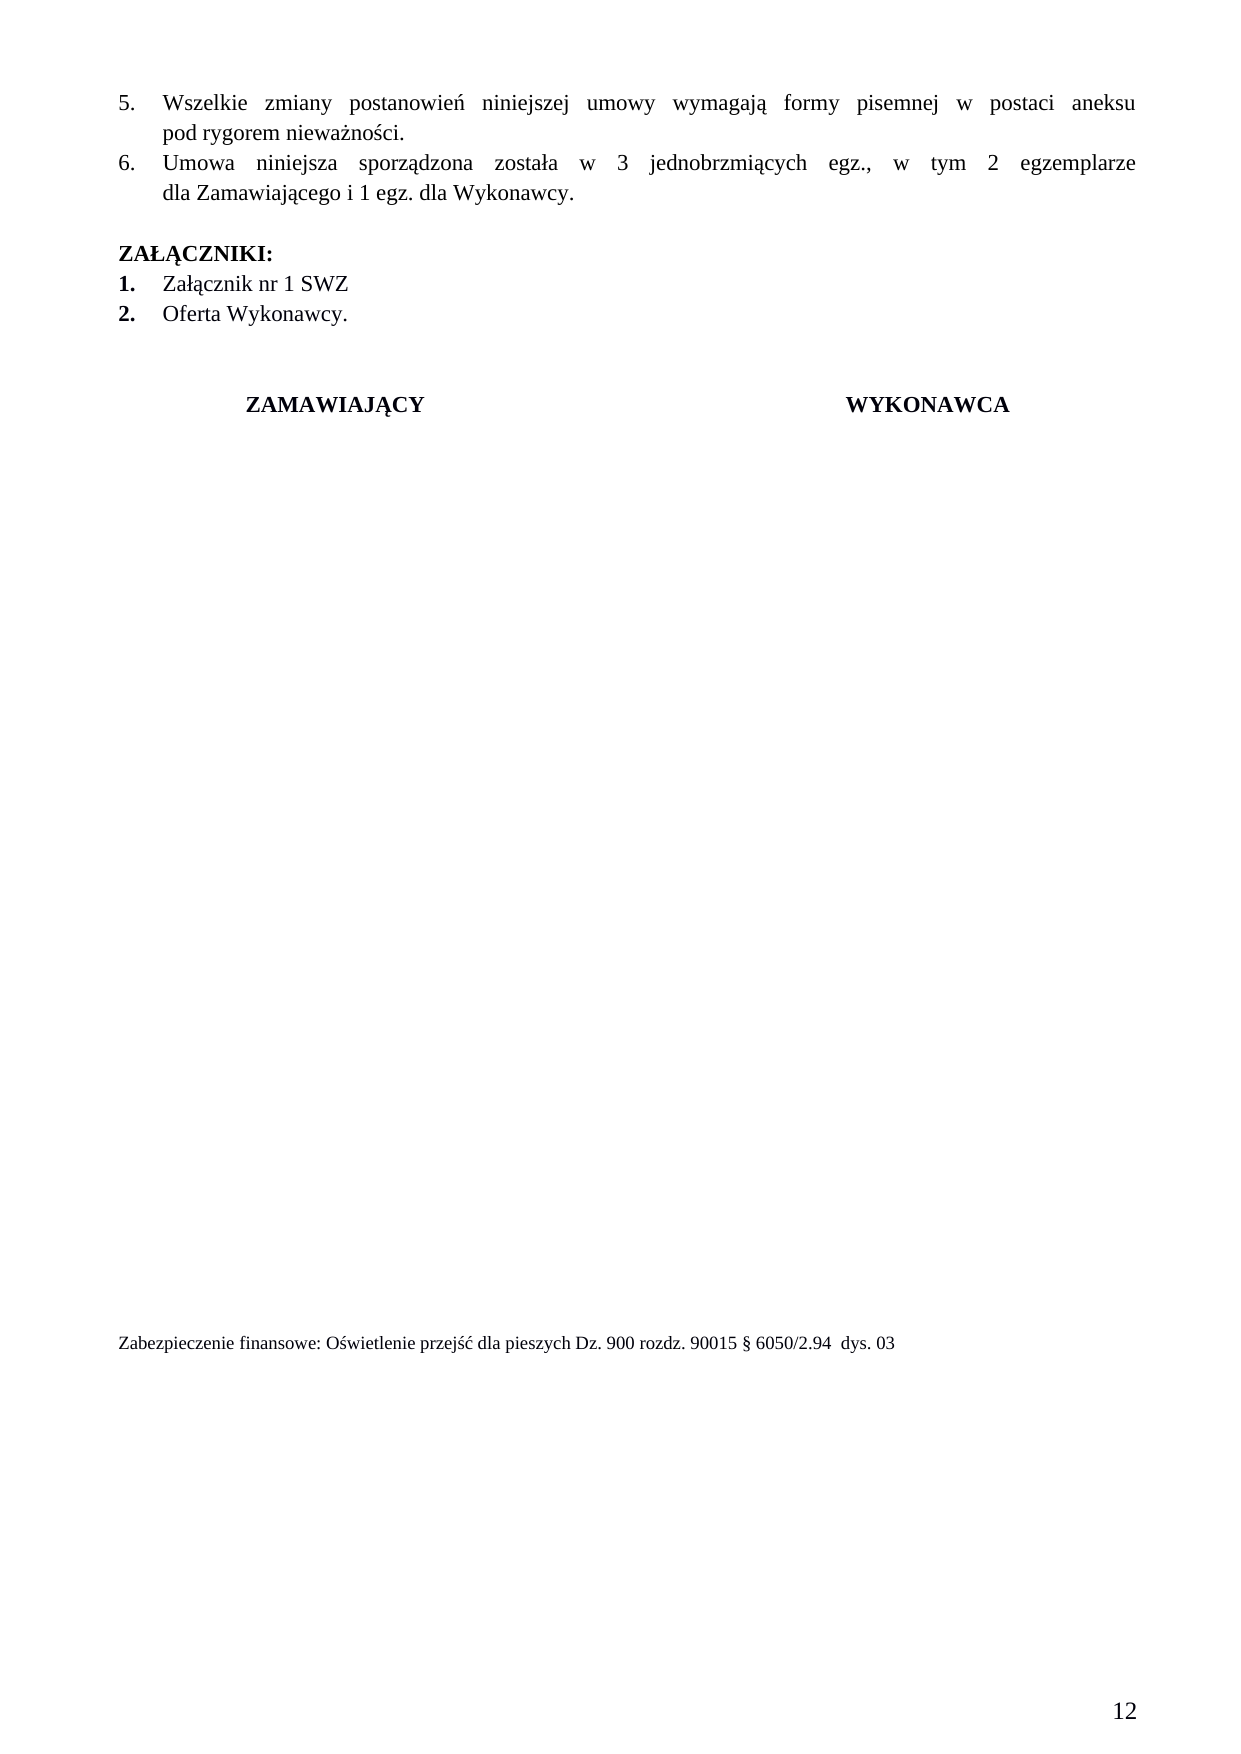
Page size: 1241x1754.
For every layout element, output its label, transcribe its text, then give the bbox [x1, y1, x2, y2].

text ZAŁĄCZNIKI: [118, 240, 1137, 266]
list Oferta Wykonawcy. [118, 300, 1137, 326]
text Zabezpieczenie finansowe: Oświetlenie przejść dla pieszych Dz. 900 rozdz. 90015 § 6050/2.94 dys. 03 [118, 1332, 1137, 1353]
text ZAMAWIAJĄCY WYKONAWCA [118, 391, 1137, 417]
list Wszelkie zmiany postanowień niniejszej umowy wymagają formy pisemnej w postaci aneksu pod rygorem nieważności. [118, 89, 1137, 145]
list Załącznik nr 1 SWZ [118, 270, 1137, 296]
list Umowa niniejsza sporządzona została w 3 jednobrzmiących egz., w tym 2 egzemplarze dla Zamawiającego i 1 egz. dla Wykonawcy. [118, 149, 1137, 206]
